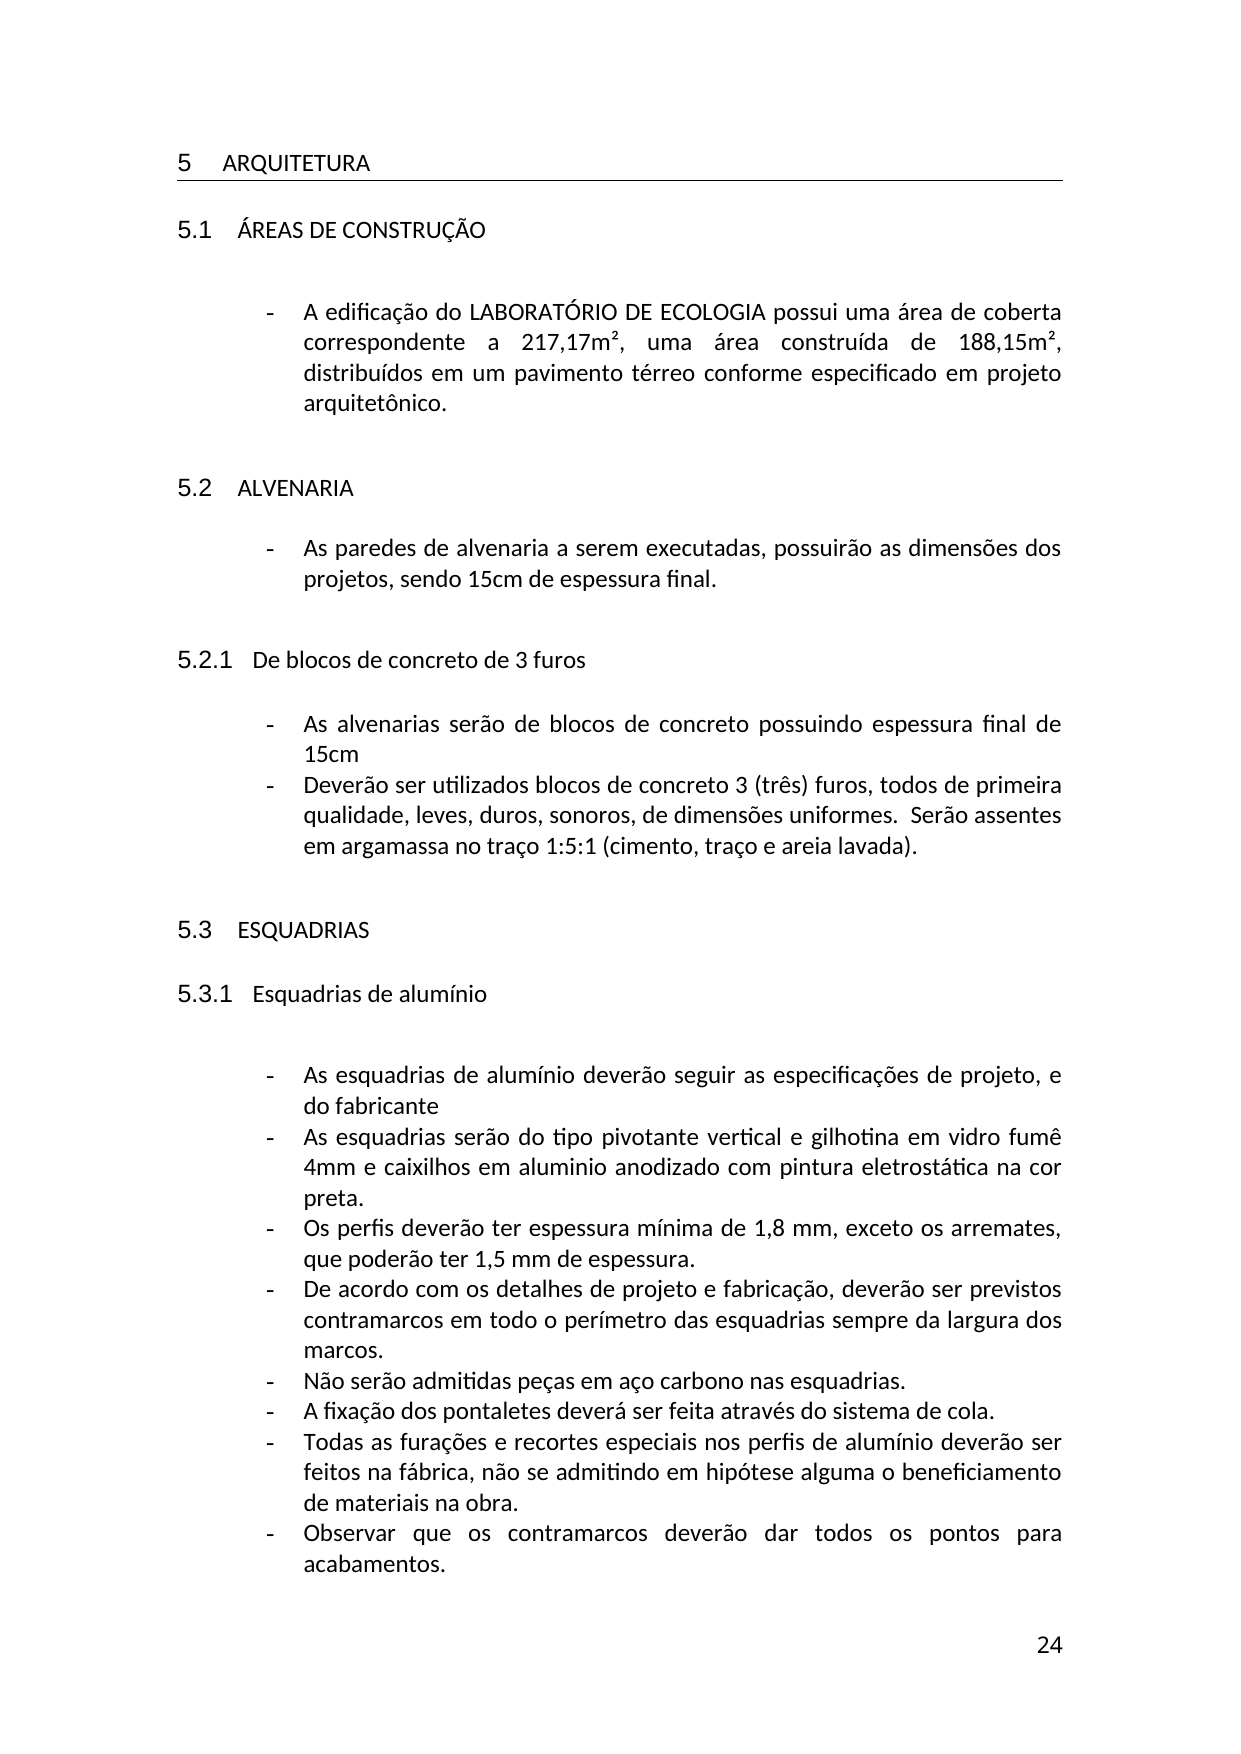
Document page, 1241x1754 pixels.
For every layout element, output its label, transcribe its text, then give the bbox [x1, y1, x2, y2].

list As esquadrias de alumínio deverão seguir as especificações de projeto, e do fabricante [266, 1060, 1063, 1121]
subtitle ÁREAS DE CONSTRUÇÃO [177, 214, 1063, 245]
subtitle ESQUADRIAS [177, 914, 1063, 945]
list Observar que os contramarcos deverão dar todos os pontos para acabamentos. [266, 1517, 1063, 1578]
list Todas as furações e recortes especiais nos perfis de alumínio deverão ser feitos na fábrica, não se admitindo em hipótese alguma o beneficiamento de materiais na obra. [266, 1426, 1063, 1517]
list As esquadrias serão do tipo pivotante vertical e gilhotina em vidro fumê 4mm e caixilhos em aluminio anodizado com pintura eletrostática na cor preta. [266, 1121, 1063, 1212]
list Não serão admitidas peças em aço carbono nas esquadrias. [266, 1365, 1063, 1395]
list A edificação do LABORATÓRIO DE ECOLOGIA possui uma área de coberta correspondente a 217,17m², uma área construída de 188,15m², distribuídos em um pavimento térreo conforme especificado em projeto arquitetônico. [266, 296, 1063, 418]
list As alvenarias serão de blocos de concreto possuindo espessura final de 15cm [266, 708, 1063, 769]
list A fixação dos pontaletes deverá ser feita através do sistema de cola. [266, 1395, 1063, 1426]
list Os perfis deverão ter espessura mínima de 1,8 mm, exceto os arremates, que poderão ter 1,5 mm de espessura. [266, 1212, 1063, 1273]
subtitle ARQUITETURA [177, 148, 1063, 180]
list Deverão ser utilizados blocos de concreto 3 (três) furos, todos de primeira qualidade, leves, duros, sonoros, de dimensões uniformes. Serão assentes em argamassa no traço 1:5:1 (cimento, traço e areia lavada). [266, 769, 1063, 861]
list As paredes de alvenaria a serem executadas, possuirão as dimensões dos projetos, sendo 15cm de espessura final. [266, 532, 1063, 593]
subtitle Esquadrias de alumínio [177, 978, 1063, 1009]
list De acordo com os detalhes de projeto e fabricação, deverão ser previstos contramarcos em todo o perímetro das esquadrias sempre da largura dos marcos. [266, 1273, 1063, 1365]
subtitle ALVENARIA [177, 472, 1063, 502]
subtitle De blocos de concreto de 3 furos [177, 644, 1063, 675]
